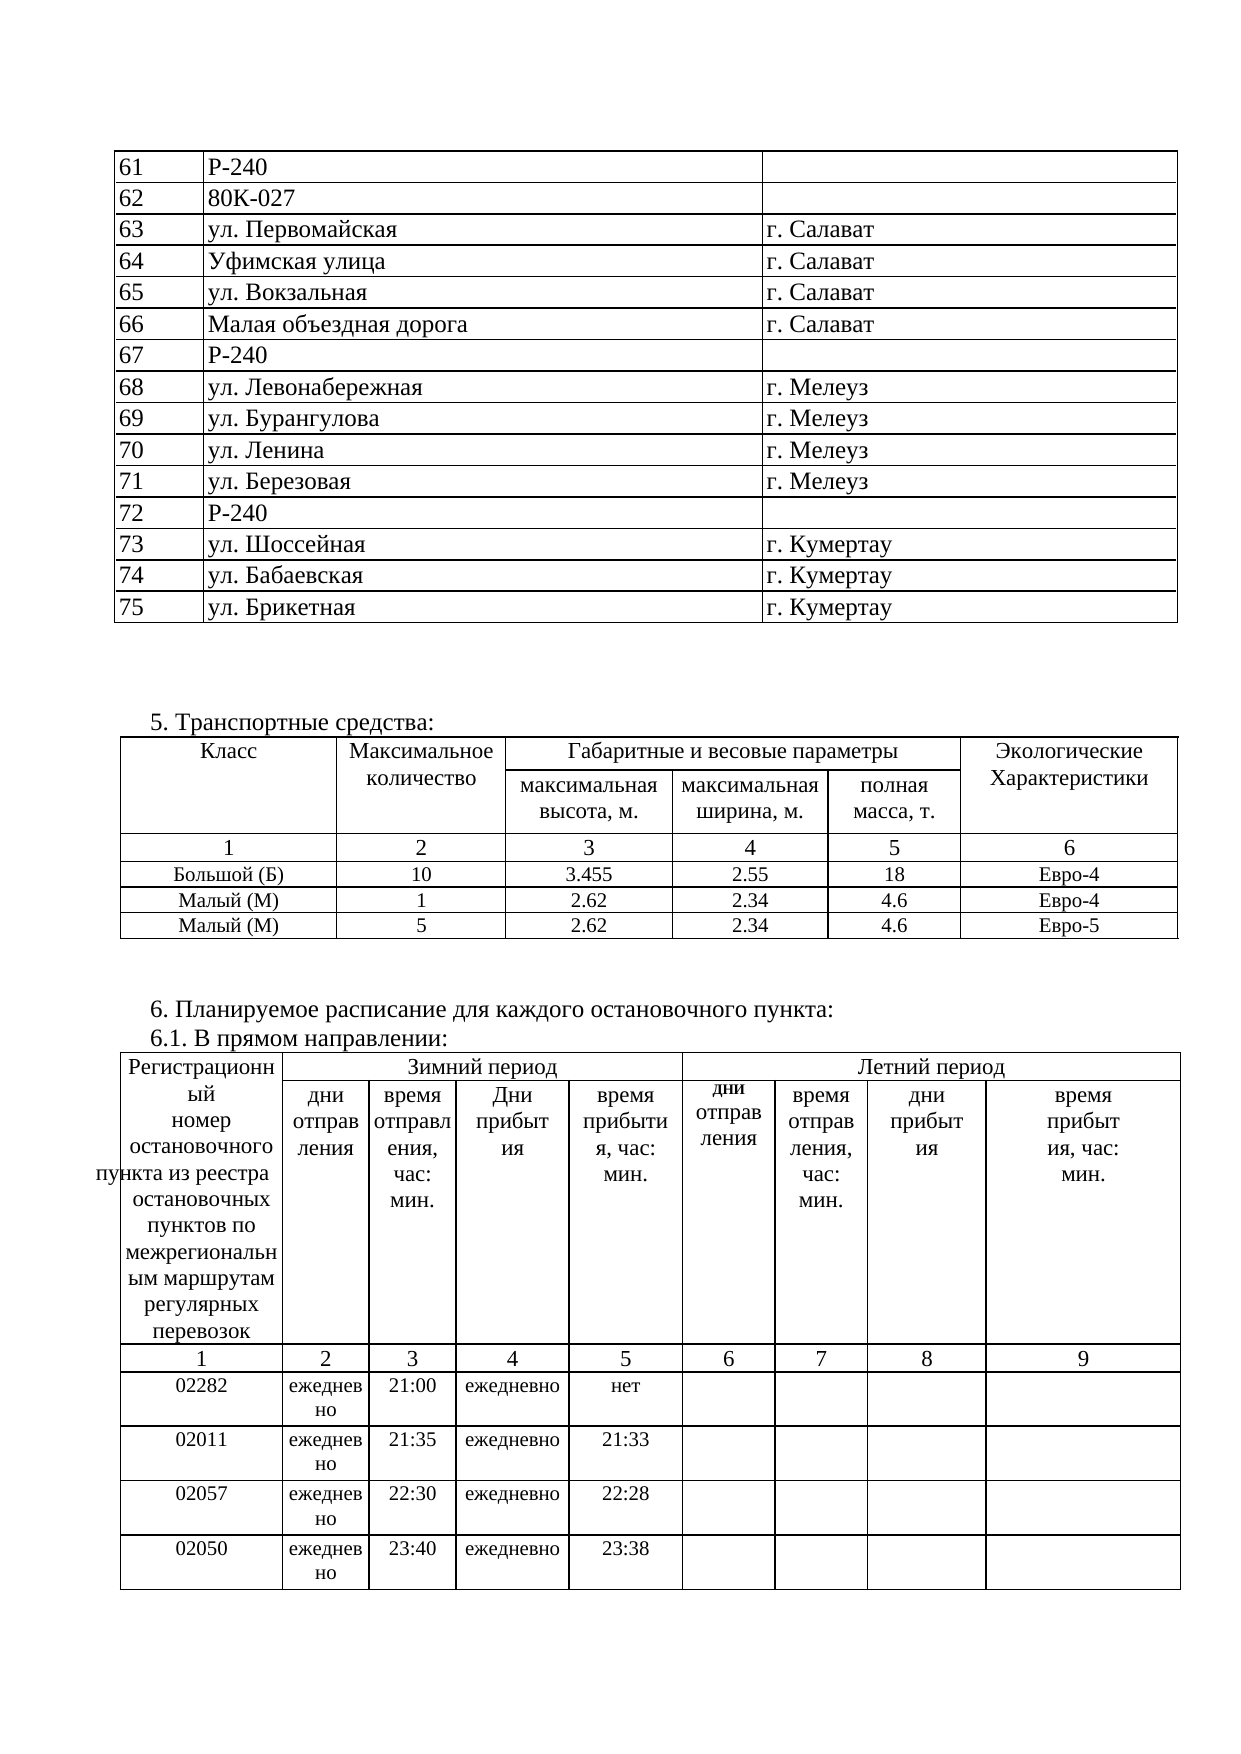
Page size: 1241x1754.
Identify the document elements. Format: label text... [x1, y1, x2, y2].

table_cell 67 [115, 340, 203, 370]
table_cell 2.34 [673, 888, 827, 912]
table_cell ул. Левонабережная [204, 372, 762, 402]
table_header Максимальное количество [337, 738, 505, 833]
table_header Габаритные и весовые параметры [506, 738, 960, 769]
table_cell время прибыт ия, час: мин. [987, 1081, 1180, 1343]
table_cell г. Кумертау [763, 590, 1177, 622]
table_cell 5 [570, 1345, 682, 1371]
table_cell г. Салават [763, 213, 1177, 244]
table_cell 69 [115, 403, 203, 433]
table_cell 2.55 [673, 862, 827, 886]
table_cell нет [570, 1373, 682, 1425]
table_cell 7 [776, 1345, 867, 1371]
table_cell 73 [115, 529, 203, 559]
table_cell 80К-027 [204, 183, 762, 213]
table_cell 3.455 [506, 862, 672, 886]
table_cell 68 [115, 371, 203, 402]
table_cell [683, 1536, 774, 1588]
table_cell [763, 181, 1177, 213]
table_cell [683, 1373, 774, 1425]
table_cell [776, 1536, 867, 1588]
table_cell ежедневно [457, 1427, 568, 1480]
table_cell 21:35 [370, 1427, 455, 1480]
table_cell дни прибыт ия [868, 1081, 985, 1343]
table_cell 02011 [121, 1427, 282, 1480]
table_cell ул. Шоссейная [204, 529, 762, 559]
table_cell 21:00 [370, 1373, 455, 1425]
table_cell [987, 1373, 1180, 1425]
table_cell 66 [115, 308, 203, 339]
table_cell Дни прибыт ия [457, 1081, 568, 1343]
table_header Летний период [683, 1053, 1180, 1079]
table_cell ежедневно [283, 1427, 368, 1480]
table_cell [763, 152, 1177, 181]
table_cell г. Мелеуз [763, 465, 1177, 496]
table_header Класс [121, 738, 336, 833]
table_cell Малая объездная дорога [204, 309, 762, 339]
table_cell г. Мелеуз [763, 370, 1177, 402]
table_cell Р-240 [204, 498, 762, 527]
table_cell 74 [115, 560, 203, 590]
table_cell Малый (М) [121, 888, 336, 912]
table_header Зимний период [283, 1053, 682, 1079]
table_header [121, 1053, 282, 1343]
table_cell [763, 496, 1177, 527]
table_cell [987, 1427, 1180, 1480]
table_cell 2 [283, 1345, 368, 1371]
table_cell [683, 1481, 774, 1534]
table_cell 18 [829, 862, 960, 886]
table_cell Евро-4 [961, 888, 1177, 912]
table_cell 22:30 [370, 1481, 455, 1534]
table_cell Большой (Б) [121, 862, 336, 886]
table_cell дни отправ ления [283, 1081, 368, 1343]
table_cell г. Мелеуз [763, 433, 1177, 464]
table_cell ежедневно [457, 1536, 568, 1588]
table_cell максимальная ширина, м. [673, 771, 827, 833]
table_cell ул. Бурангулова [204, 403, 762, 433]
table_cell ежедневно [457, 1481, 568, 1534]
table_cell 64 [115, 245, 203, 276]
table_cell г. Кумертау [763, 528, 1177, 559]
table_cell г. Мелеуз [763, 402, 1177, 433]
table_cell [868, 1481, 985, 1534]
table_cell г. Кумертау [763, 559, 1177, 590]
table_cell 2.34 [673, 913, 827, 937]
table_cell Р-240 [204, 152, 762, 181]
table_cell 72 [115, 497, 203, 527]
table_cell время отправ ления, час: мин. [776, 1081, 867, 1343]
table_cell ул. Вокзальная [204, 277, 762, 307]
table_cell 4 [457, 1345, 568, 1371]
table_cell 71 [115, 466, 203, 496]
table_cell 6 [961, 834, 1177, 861]
table_cell 2 [337, 834, 505, 861]
table_cell 3 [506, 834, 672, 861]
table_cell ул. Брикетная [204, 592, 762, 622]
table_cell [763, 339, 1177, 370]
table_cell 61 [115, 152, 203, 181]
table_cell ул. Березовая [204, 466, 762, 496]
table_cell г. Салават [763, 244, 1177, 276]
table_cell Евро-5 [961, 913, 1177, 937]
table_cell [776, 1481, 867, 1534]
table_cell 5 [829, 834, 960, 861]
table_cell 62 [115, 183, 203, 213]
table_cell ул. Первомайская [204, 215, 762, 244]
table_cell ежедневно [283, 1536, 368, 1588]
table_cell 63 [115, 214, 203, 244]
table_cell [987, 1536, 1180, 1588]
table_cell время прибыти я, час: мин. [570, 1081, 682, 1343]
table_cell [776, 1373, 867, 1425]
table_cell [776, 1427, 867, 1480]
table_cell 23:38 [570, 1536, 682, 1588]
table_cell 10 [337, 862, 505, 886]
table_cell 70 [115, 434, 203, 464]
table_cell Уфимская улица [204, 246, 762, 276]
table_cell ул. Бабаевская [204, 561, 762, 590]
table_cell 02057 [121, 1481, 282, 1534]
table_cell [683, 1427, 774, 1480]
table_cell 22:28 [570, 1481, 682, 1534]
table_cell 21:33 [570, 1427, 682, 1480]
table_cell 02050 [121, 1536, 282, 1588]
table_cell г. Салават [763, 307, 1177, 339]
table_cell 9 [987, 1345, 1180, 1371]
table_cell ул. Ленина [204, 435, 762, 464]
table_cell 65 [115, 277, 203, 307]
table_cell Р-240 [204, 340, 762, 370]
table_cell [868, 1536, 985, 1588]
table_header Экологические Характеристики [961, 738, 1177, 833]
table_cell [987, 1481, 1180, 1534]
table_cell 5 [337, 913, 505, 937]
table_cell 4 [673, 834, 827, 861]
table_cell 6 [683, 1345, 774, 1371]
table_cell Евро-4 [961, 862, 1177, 886]
table_cell полная масса, т. [829, 771, 960, 833]
table_cell время отправл ения, час: мин. [370, 1081, 455, 1343]
table_cell ДНИ отправ ления [683, 1081, 774, 1343]
table_cell 2.62 [506, 913, 672, 937]
table_cell 75 [115, 591, 203, 622]
table_cell [868, 1373, 985, 1425]
table_cell максимальная высота, м. [506, 771, 672, 833]
text 5. Транспортные средства: [150, 707, 1090, 736]
table_cell ежедневно [283, 1373, 368, 1425]
table_cell 8 [868, 1345, 985, 1371]
table_cell 4.6 [829, 888, 960, 912]
table_cell ежедневно [457, 1373, 568, 1425]
table_cell 4.6 [829, 913, 960, 937]
text 6. Планируемое расписание для каждого остановочного пункта: [150, 994, 1090, 1023]
table_cell 1 [121, 1345, 282, 1371]
table_cell ежедневно [283, 1481, 368, 1534]
table_cell 3 [370, 1345, 455, 1371]
table_cell 1 [337, 888, 505, 912]
table_cell 02282 [121, 1373, 282, 1425]
table_cell 1 [121, 834, 336, 861]
table_cell г. Салават [763, 276, 1177, 307]
text 6.1. В прямом направлении: [150, 1023, 1090, 1052]
table_cell 23:40 [370, 1536, 455, 1588]
table_cell Малый (М) [121, 913, 336, 937]
table_cell 2.62 [506, 888, 672, 912]
table_cell [868, 1427, 985, 1480]
